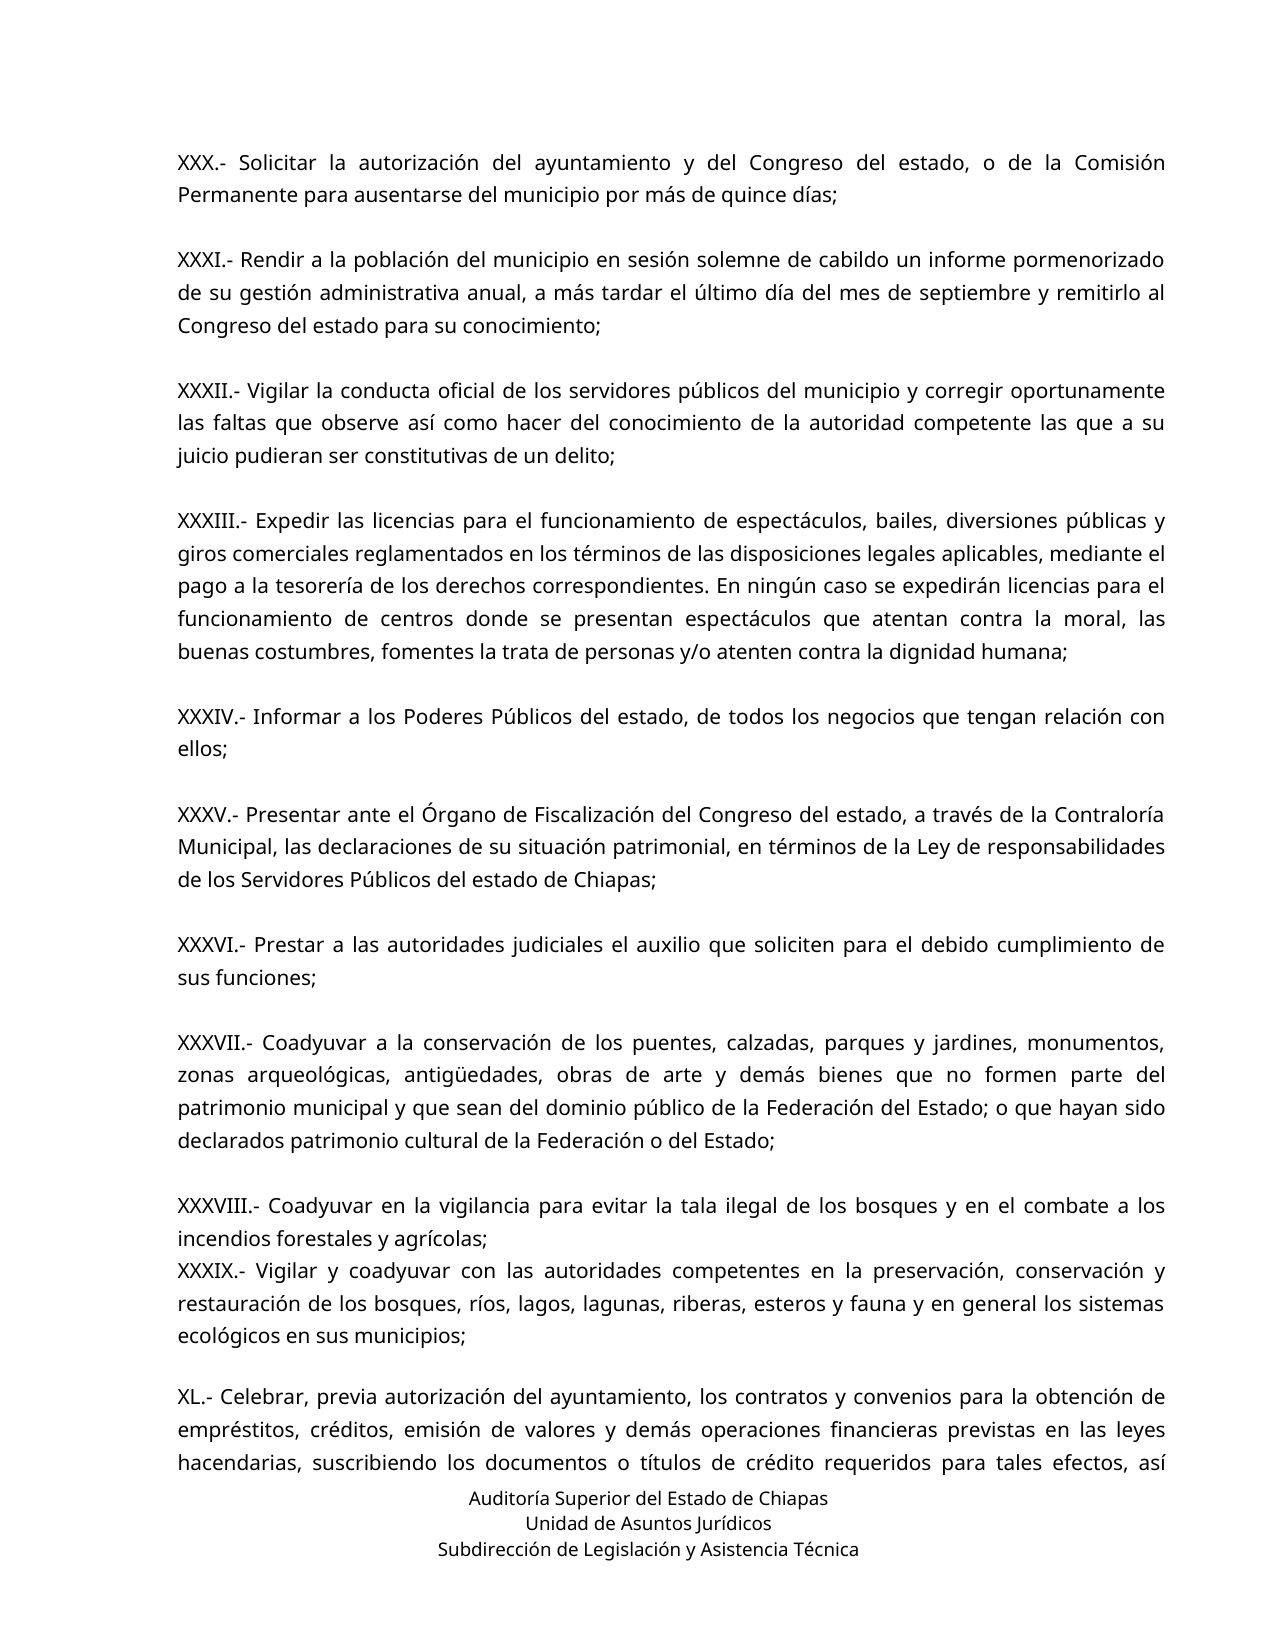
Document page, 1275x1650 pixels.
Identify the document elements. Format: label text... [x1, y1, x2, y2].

text XXXII.- Vigilar la conducta oficial de los servidores públicos del municipio y corregir oportunamente las faltas que observe así como hacer del conocimiento de la autoridad competente las que a su juicio pudieran ser constitutivas de un delito; [177, 376, 1167, 469]
text XXXIV.- Informar a los Poderes Públicos del estado, de todos los negocios que tengan relación con ellos; [177, 702, 1167, 763]
text XXXIII.- Expedir las licencias para el funcionamiento de espectáculos, bailes, diversiones públicas y giros comerciales reglamentados en los términos de las disposiciones legales aplicables, mediante el pago a la tesorería de los derechos correspondientes. En ningún caso se expedirán licencias para el funcionamiento de centros donde se presentan espectáculos que atentan contra la moral, las buenas costumbres, fomentes la trata de personas y/o atenten contra la dignidad humana; [177, 506, 1167, 665]
text XXXVI.- Prestar a las autoridades judiciales el auxilio que soliciten para el debido cumplimiento de sus funciones; [177, 930, 1167, 991]
text XXXI.- Rendir a la población del municipio en sesión solemne de cabildo un informe pormenorizado de su gestión administrativa anual, a más tardar el último día del mes de septiembre y remitirlo al Congreso del estado para su conocimiento; [177, 246, 1167, 339]
text XXXVII.- Coadyuvar a la conservación de los puentes, calzadas, parques y jardines, monumentos, zonas arqueológicas, antigüedades, obras de arte y demás bienes que no formen parte del patrimonio municipal y que sean del dominio público de la Federación del Estado; o que hayan sido declarados patrimonio cultural de la Federación o del Estado; [177, 1028, 1167, 1154]
text XXXV.- Presentar ante el Órgano de Fiscalización del Congreso del estado, a través de la Contraloría Municipal, las declaraciones de su situación patrimonial, en términos de la Ley de responsabilidades de los Servidores Públicos del estado de Chiapas; [177, 800, 1167, 893]
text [177, 1382, 1167, 1476]
text XXXIX.- Vigilar y coadyuvar con las autoridades competentes en la preservación, conservación y restauración de los bosques, ríos, lagos, lagunas, riberas, esteros y fauna y en general los sistemas ecológicos en sus municipios; [177, 1256, 1167, 1350]
text XXXVIII.- Coadyuvar en la vigilancia para evitar la tala ilegal de los bosques y en el combate a los incendios forestales y agrícolas; [177, 1191, 1167, 1252]
text XXX.- Solicitar la autorización del ayuntamiento y del Congreso del estado, o de la Comisión Permanente para ausentarse del municipio por más de quince días; [177, 148, 1167, 209]
